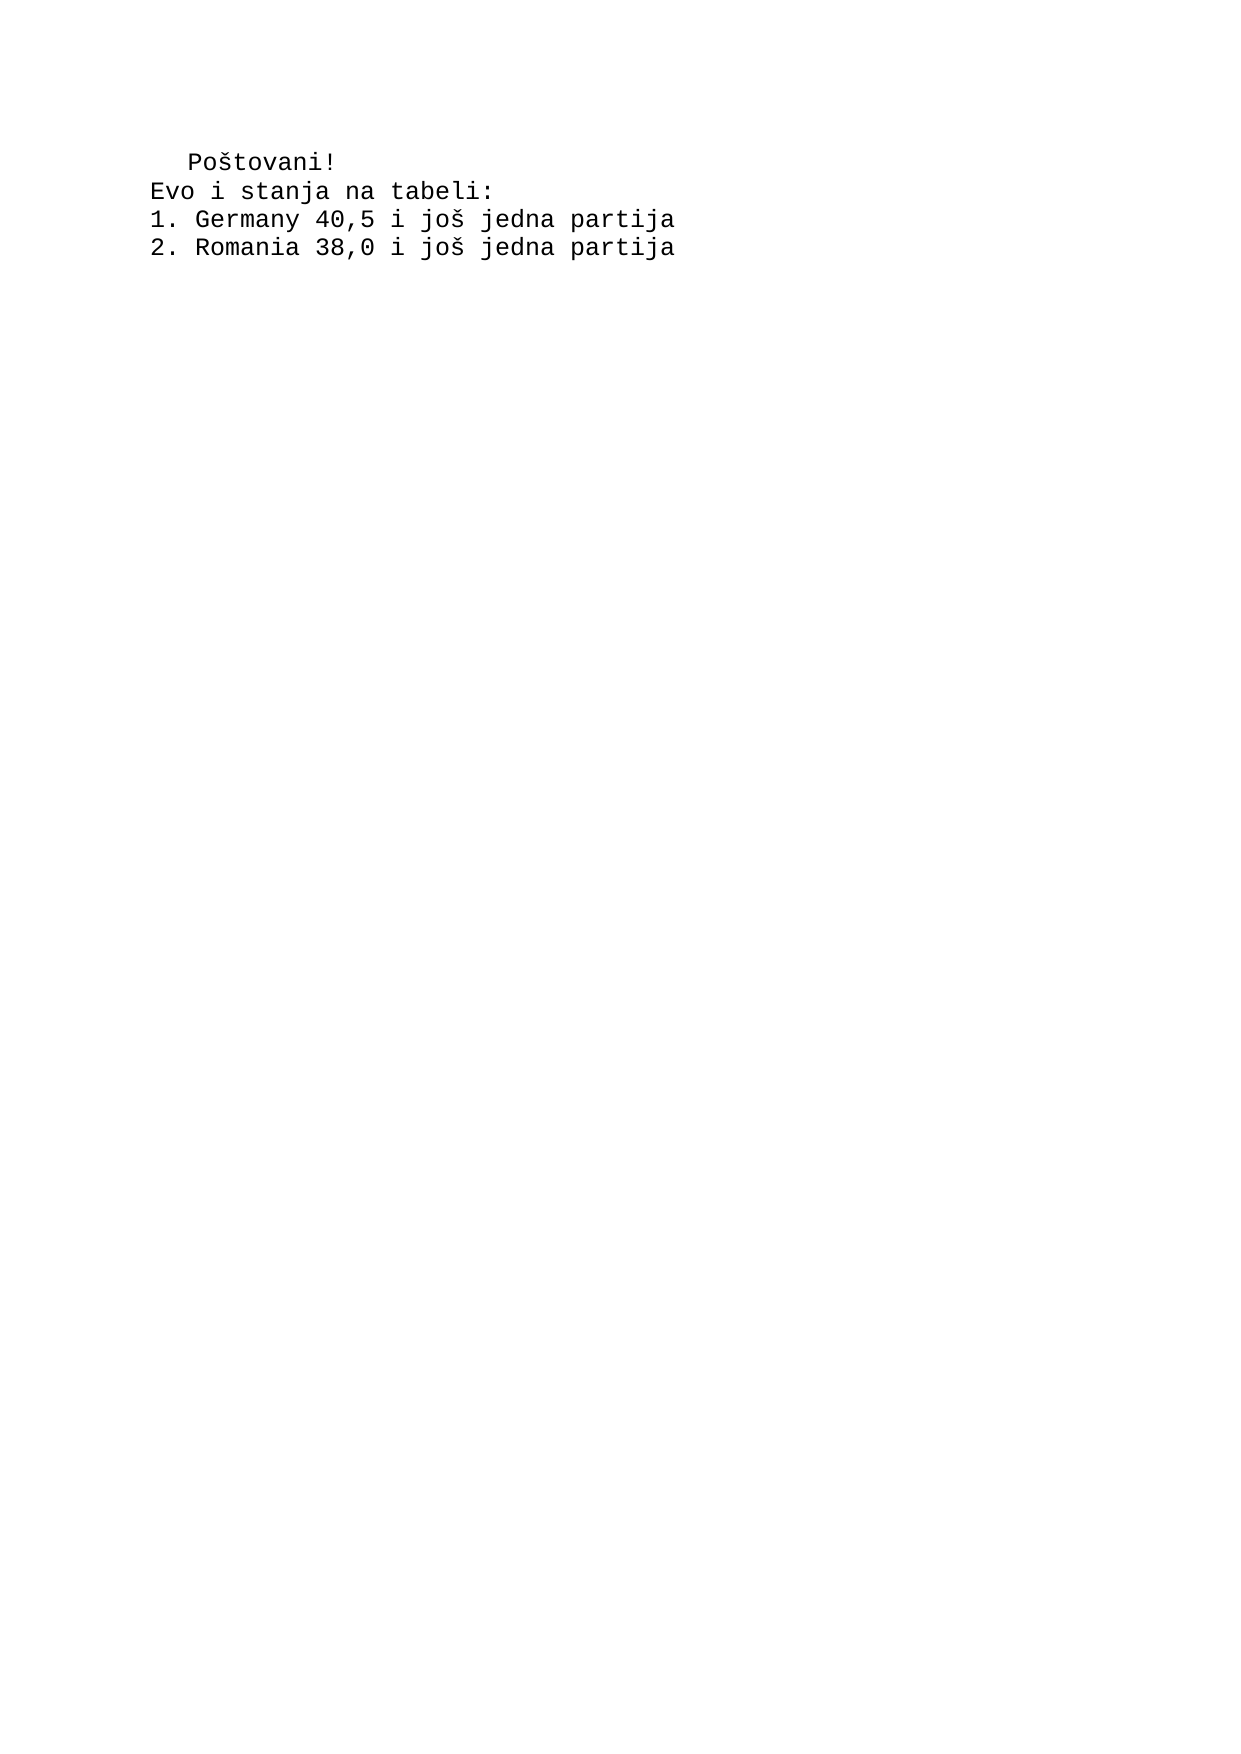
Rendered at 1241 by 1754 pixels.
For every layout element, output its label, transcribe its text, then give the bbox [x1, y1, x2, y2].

text 1. Germany 40,5 i još jedna partija [150, 207, 1090, 235]
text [150, 150, 1090, 178]
text 2. Romania 38,0 i još jedna partija [150, 235, 1090, 263]
text Evo i stanja na tabeli: [150, 178, 1090, 207]
